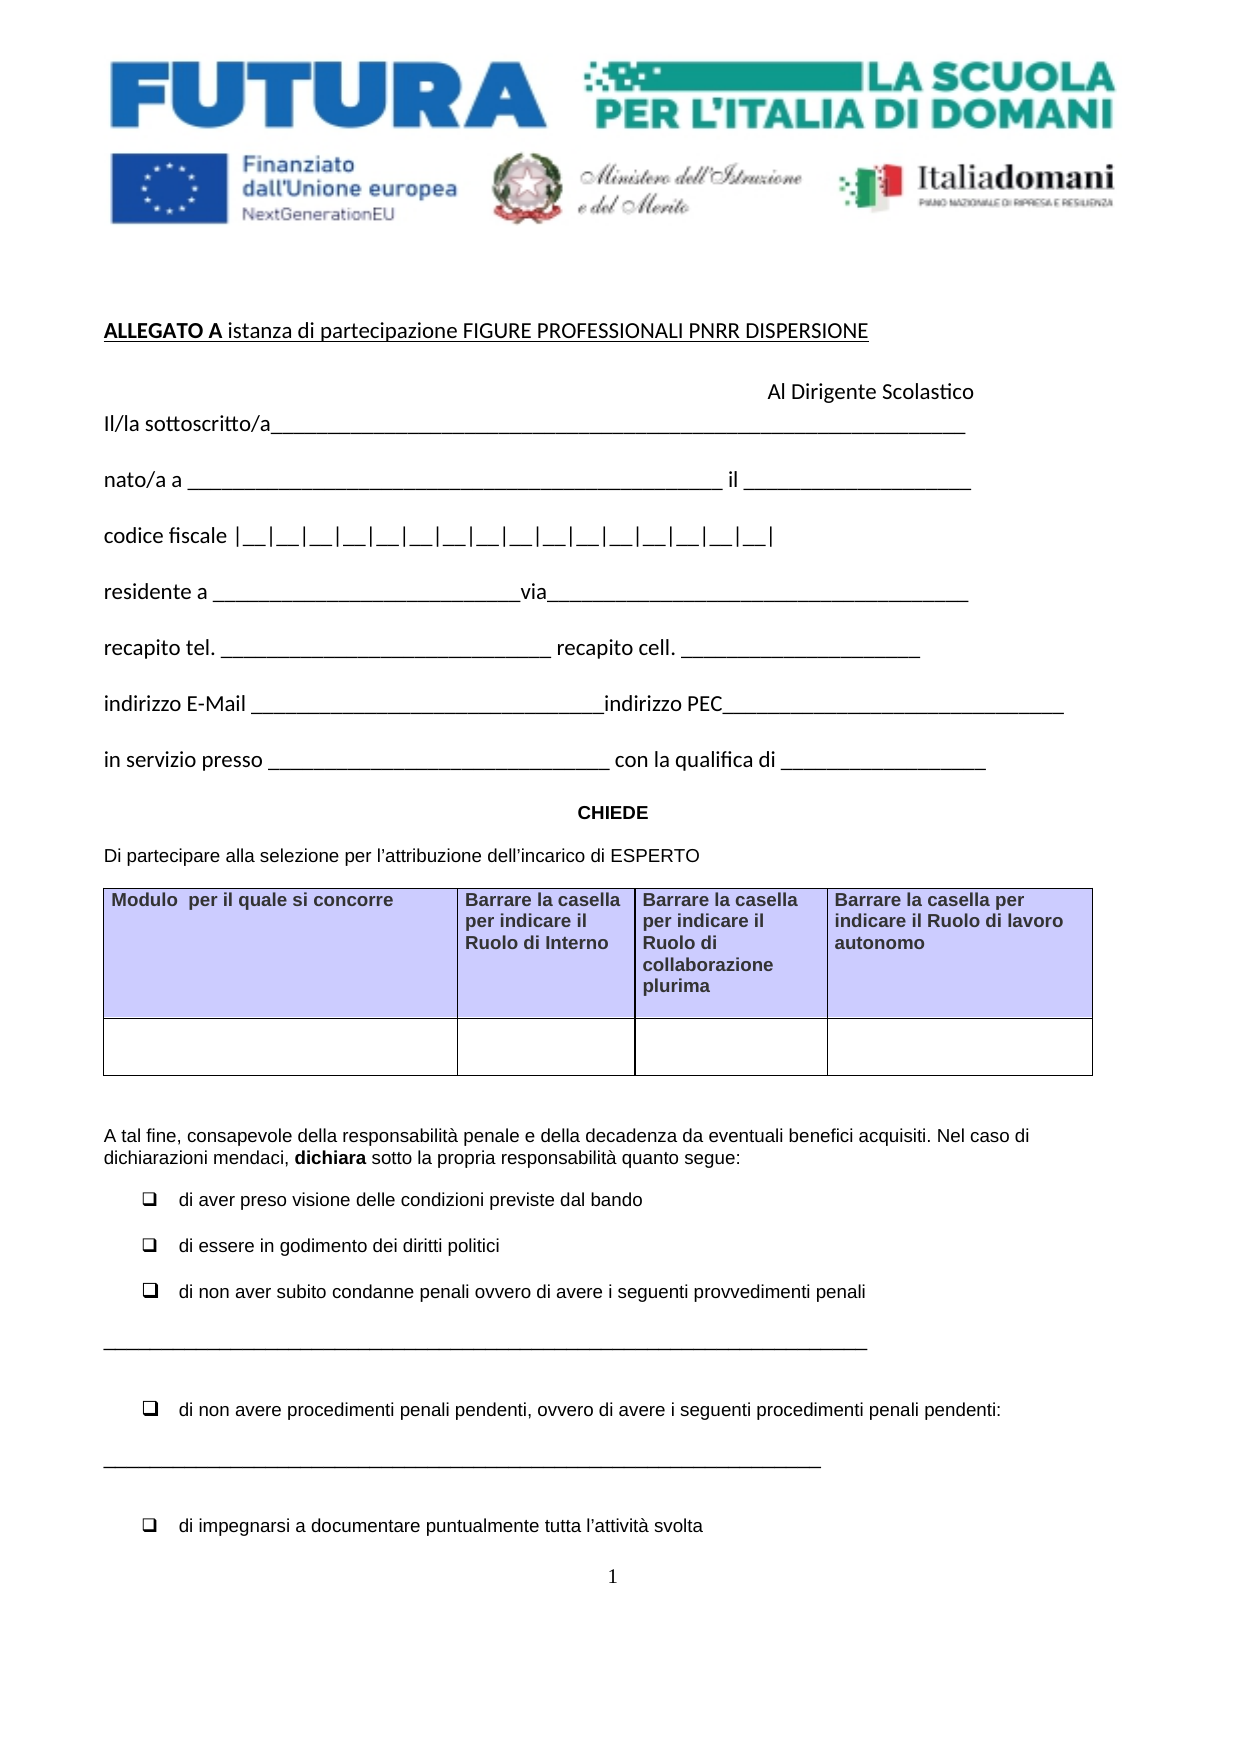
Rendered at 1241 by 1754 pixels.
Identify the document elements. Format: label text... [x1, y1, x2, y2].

list di essere in godimento dei diritti politici [141, 1235, 1122, 1256]
table_header Barrare la casella per indicare il Ruolo di Interno [458, 889, 634, 1017]
picture [103, 53, 1123, 235]
text Al Dirigente Scolastico [693, 377, 1122, 405]
list di impegnarsi a documentare puntualmente tutta l’attività svolta [141, 1515, 1122, 1536]
text residente a ___________________________via_____________________________________ [103, 577, 1122, 605]
text Di partecipare alla selezione per l’attribuzione dell’incarico di ESPERTO [103, 844, 1122, 866]
list di non avere procedimenti penali pendenti, ovvero di avere i seguenti procedimenti penali pendenti: [141, 1399, 1122, 1421]
text ALLEGATO A istanza di partecipazione FIGURE PROFESSIONALI PNRR DISPERSIONE [103, 317, 1122, 344]
text recapito tel. _____________________________ recapito cell. _____________________ [103, 633, 1122, 661]
table_header Barrare la casella per indicare il Ruolo di lavoro autonomo [828, 889, 1092, 1017]
text A tal fine, consapevole della responsabilità penale e della decadenza da eventuali benefici acquisiti. Nel caso di dichiarazioni mendaci, dichiara sotto la propria responsabilità quanto segue: [103, 1125, 1122, 1168]
text nato/a a _______________________________________________ il ____________________ [103, 465, 1122, 493]
table_cell [104, 1019, 457, 1075]
table_header Barrare la casella per indicare il Ruolo di collaborazione plurima [636, 889, 827, 1017]
table_cell [458, 1019, 634, 1075]
text codice fiscale |__|__|__|__|__|__|__|__|__|__|__|__|__|__|__|__| [103, 521, 1122, 549]
text in servizio presso ______________________________ con la qualifica di __________________ [103, 745, 1122, 773]
table_cell [828, 1019, 1092, 1075]
table_cell [636, 1019, 827, 1075]
text indirizzo E-Mail _______________________________indirizzo PEC______________________________ [103, 689, 1122, 717]
list di non aver subito condanne penali ovvero di avere i seguenti provvedimenti penali [141, 1281, 1122, 1303]
text Il/la sottoscritto/a_____________________________________________________________ [103, 409, 1122, 437]
text __________________________________________________________________ [103, 1327, 1122, 1351]
text CHIEDE [103, 801, 1122, 823]
text ______________________________________________________________ [103, 1445, 1122, 1469]
table_header Modulo per il quale si concorre [104, 889, 457, 1017]
list di aver preso visione delle condizioni previste dal bando [141, 1189, 1122, 1211]
